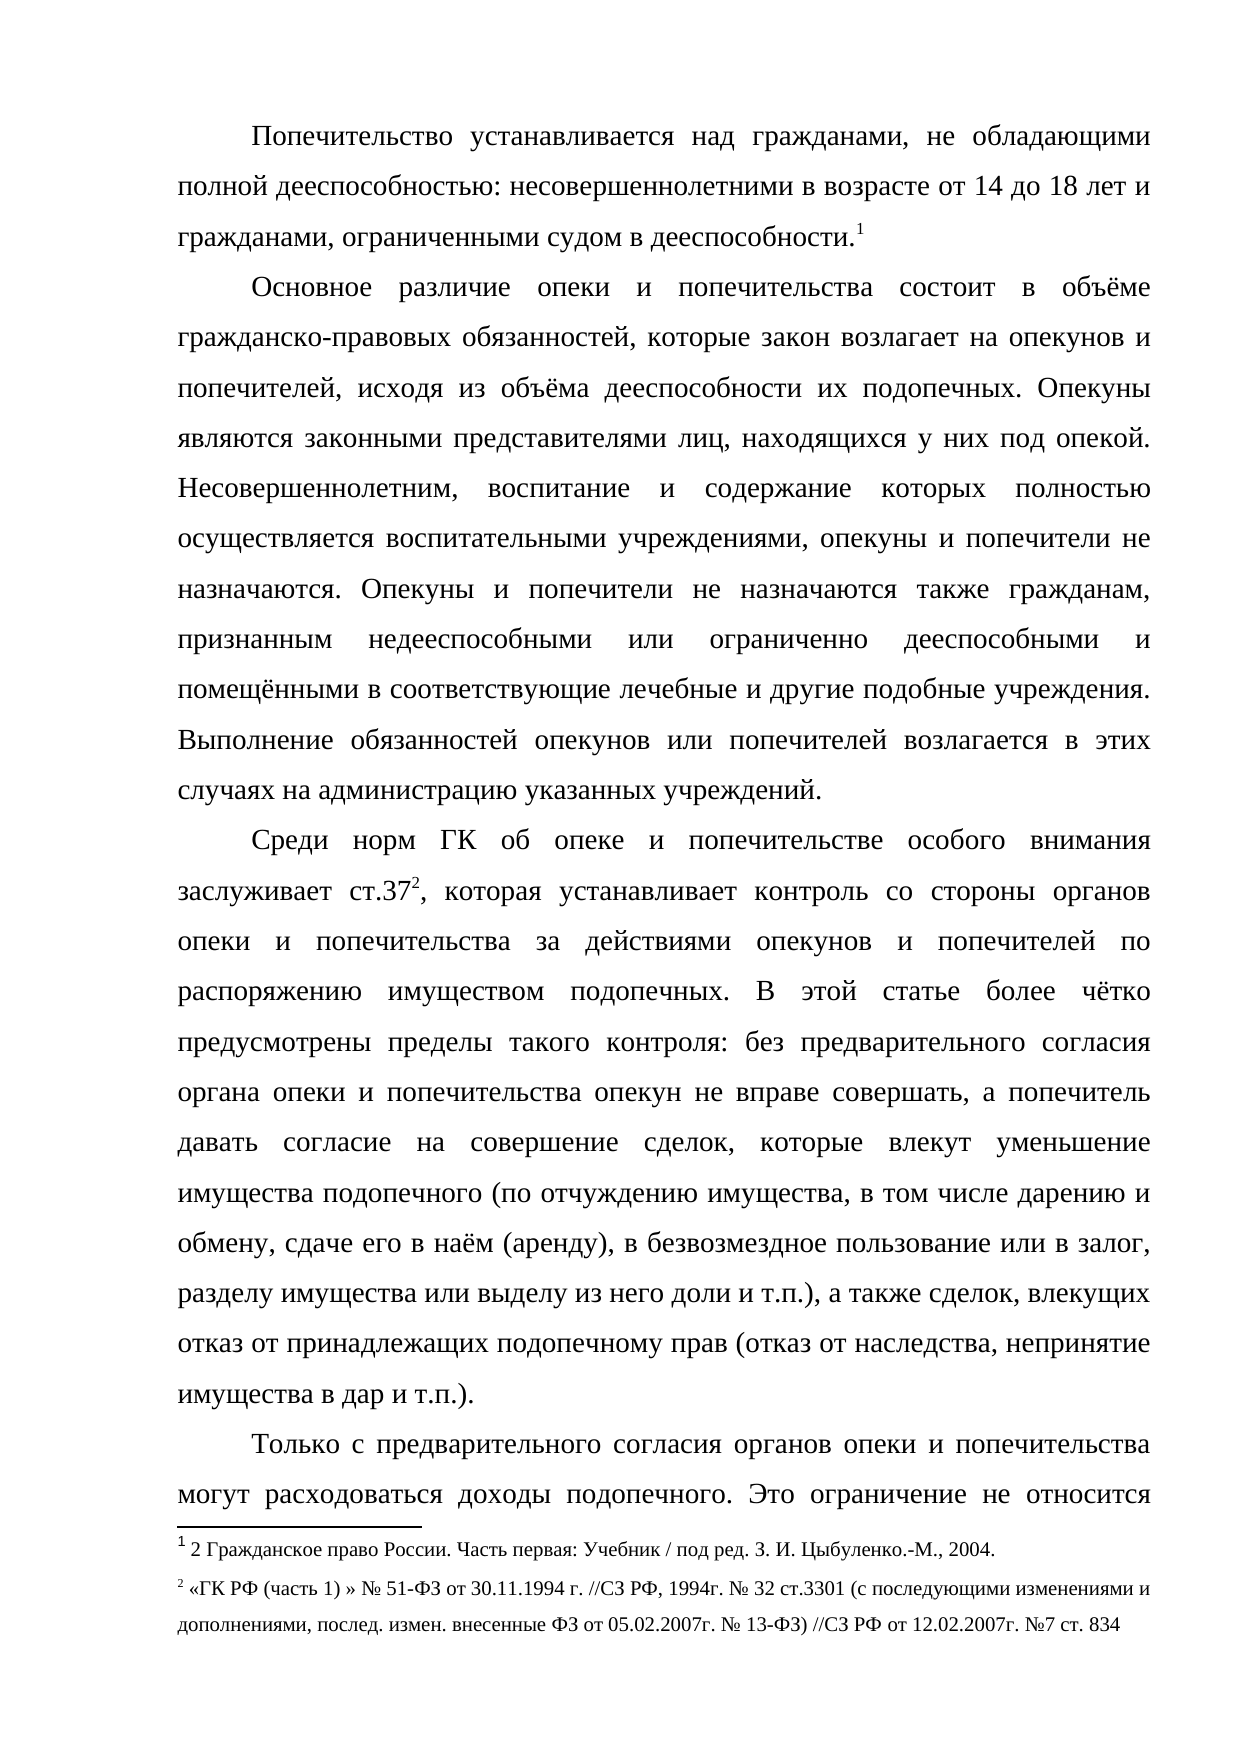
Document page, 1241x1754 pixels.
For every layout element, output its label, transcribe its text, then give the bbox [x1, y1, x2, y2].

text Среди норм ГК об опеке и попечительстве особого внимания заслуживает ст.37, которая устанавливает контроль со стороны органов опеки и попечительства за действиями опекунов и попечителей по распоряжению имуществом подопечных. В этой статье более чётко предусмотрены пределы такого контроля: без предварительного согласия органа опеки и попечительства опекун не вправе совершать, а попечитель давать согласие на совершение сделок, которые влекут уменьшение имущества подопечного (по отчуждению имущества, в том числе дарению и обмену, сдаче его в наём (аренду), в безвозмездное пользование или в залог, разделу имущества или выделу из него доли и т.п.), а также сделок, влекущих отказ от принадлежащих подопечному прав (отказ от наследства, непринятие имущества в дар и т.п.). [177, 822, 1152, 1409]
text Попечительство устанавливается над гражданами, не обладающими полной дееспособностью: несовершеннолетними в возрасте от 14 до 18 лет и гражданами, ограниченными судом в дееспособности. [177, 118, 1152, 252]
text Основное различие опеки и попечительства состоит в объёме гражданско-правовых обязанностей, которые закон возлагает на опекунов и попечителей, исходя из объёма дееспособности их подопечных. Опекуны являются законными представителями лиц, находящихся у них под опекой. Несовершеннолетним, воспитание и содержание которых полностью осуществляется воспитательными учреждениями, опекуны и попечители не назначаются. Опекуны и попечители не назначаются также гражданам, признанным недееспособными или ограниченно дееспособными и помещёнными в соответствующие лечебные и другие подобные учреждения. Выполнение обязанностей опекунов или попечителей возлагается в этих случаях на администрацию указанных учреждений. [177, 269, 1152, 806]
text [177, 1426, 1152, 1510]
